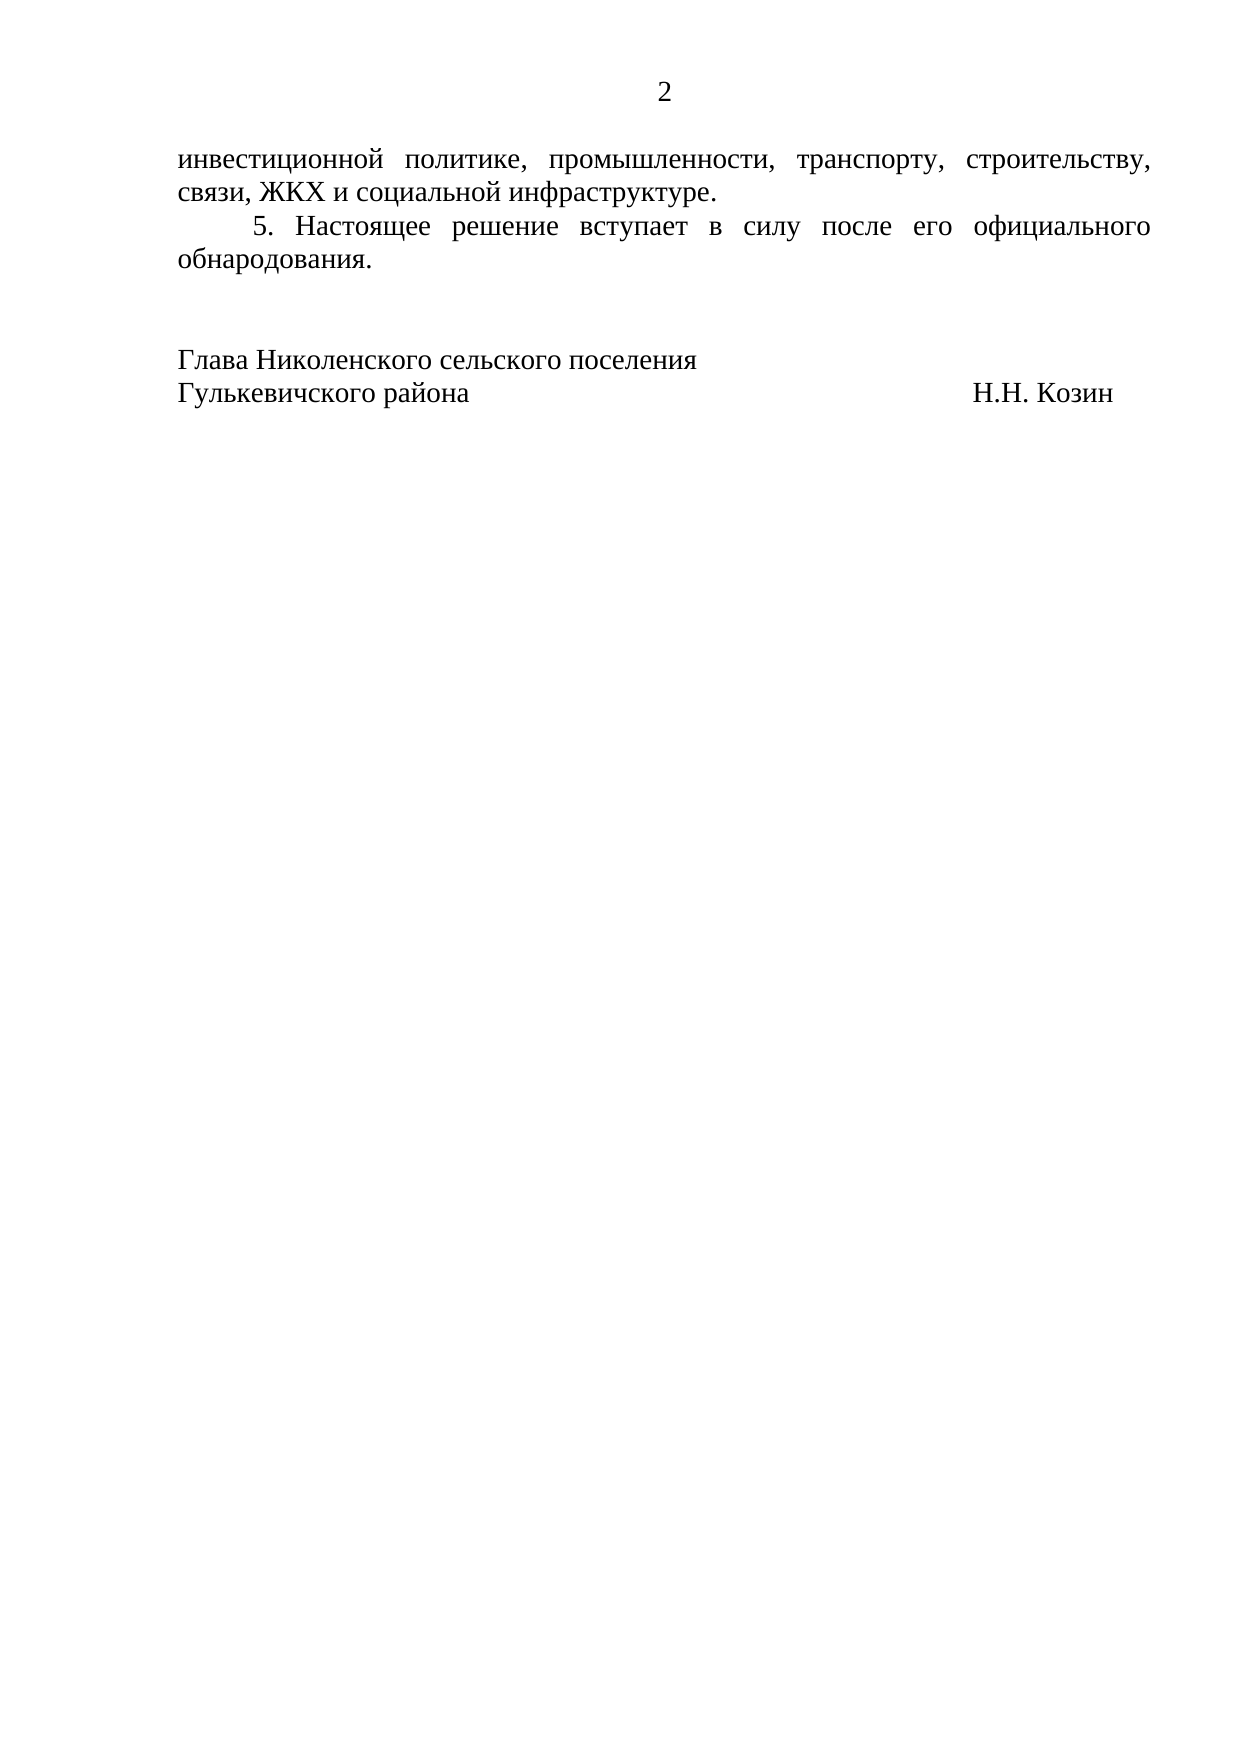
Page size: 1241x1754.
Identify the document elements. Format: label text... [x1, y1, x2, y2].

text Гулькевичского района Н.Н. Козин [177, 376, 1152, 409]
text Глава Николенского сельского поселения [177, 342, 1152, 376]
text 5. Настоящее решение вступает в силу после его официального обнародования. [177, 208, 1152, 275]
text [177, 141, 1152, 208]
